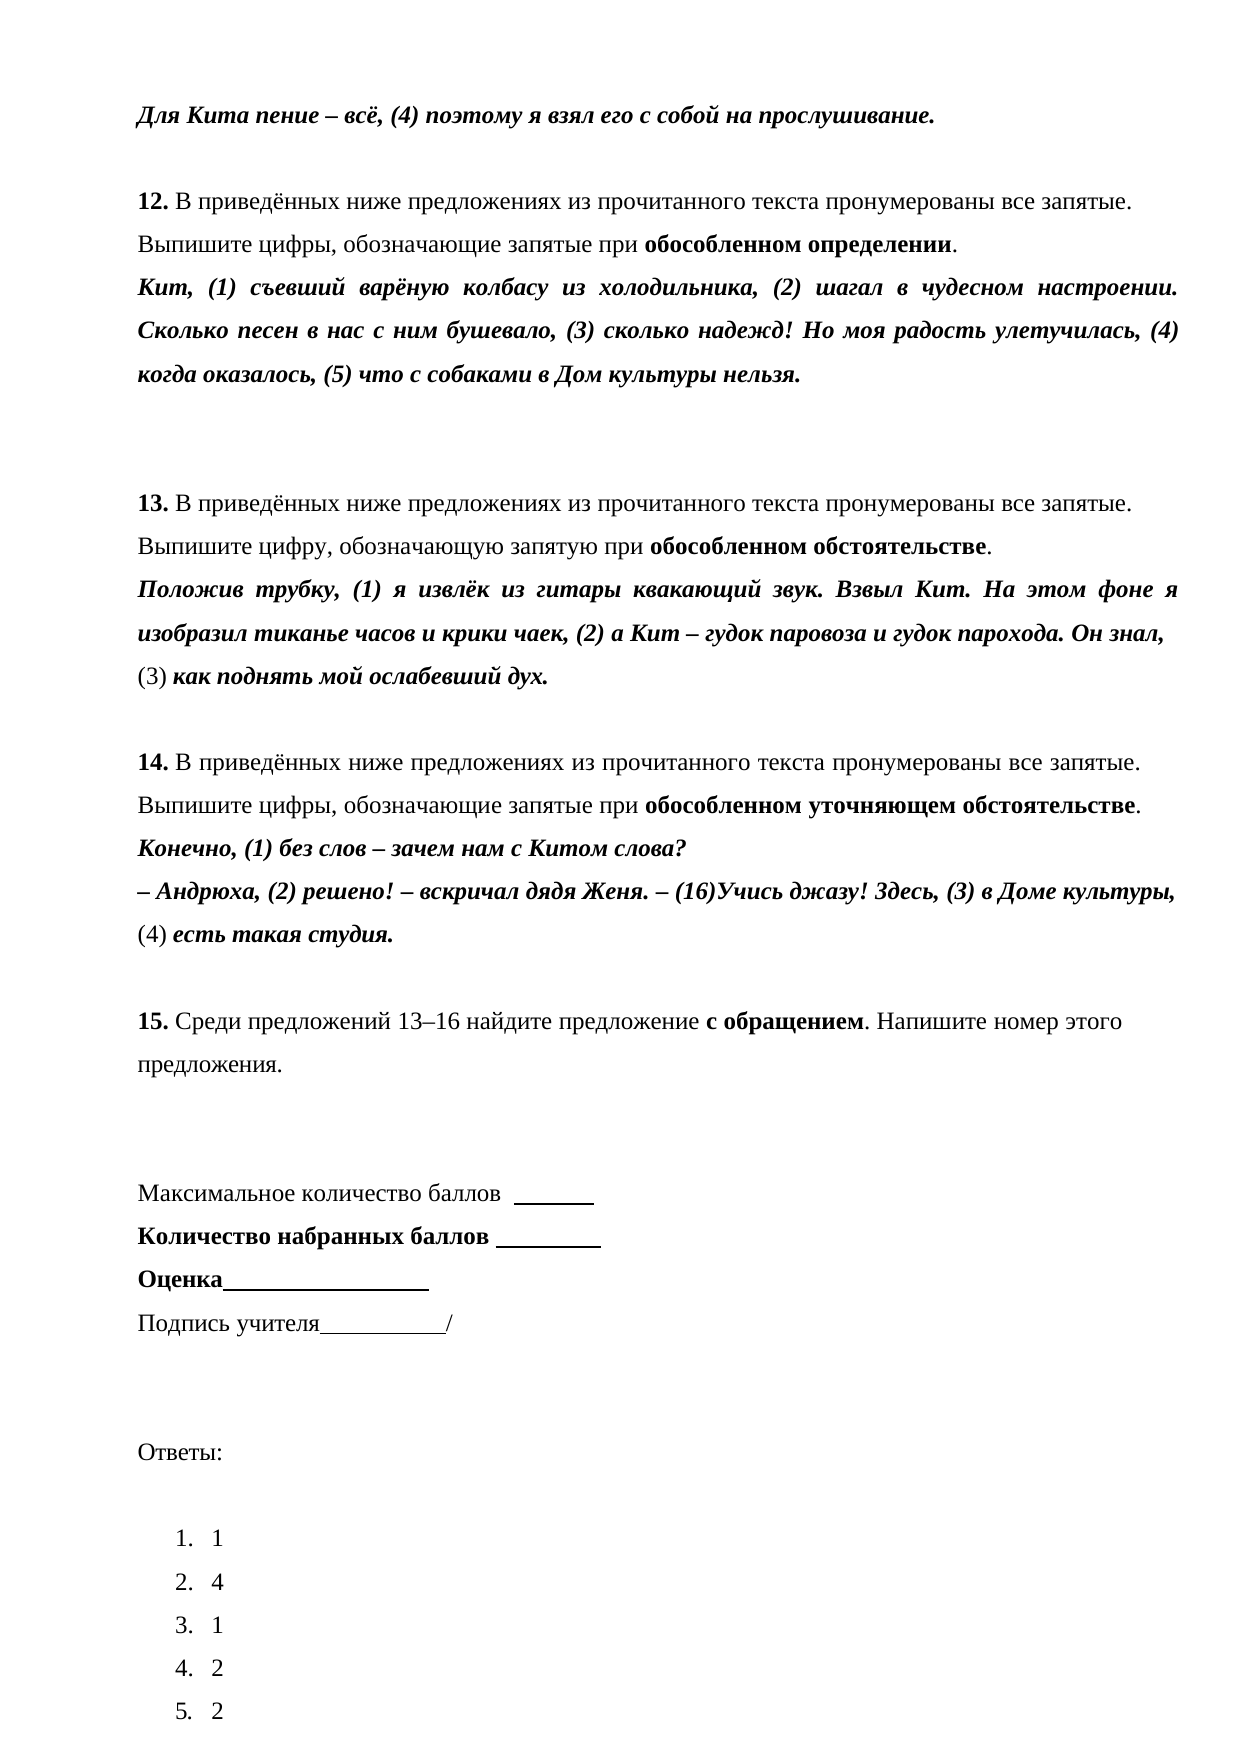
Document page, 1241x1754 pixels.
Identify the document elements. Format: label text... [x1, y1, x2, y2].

list есть такая студия. [137, 919, 1240, 948]
list В приведённых ниже предложениях из прочитанного текста пронумерованы все запятые. Выпишите цифры, обозначающие запятые при обособленном определении. [137, 186, 1132, 258]
text Ответы: [137, 1437, 1240, 1466]
text 2. 4 [175, 1567, 1240, 1595]
list В приведённых ниже предложениях из прочитанного текста пронумерованы все запятые. Выпишите цифры, обозначающие запятые при обособленном уточняющем обстоятельстве. Конечно, (1) без слов – зачем нам с Китом слова? [137, 747, 1142, 862]
text 3. 1 [175, 1610, 1240, 1638]
list Среди предложений 13–16 найдите предложение с обращением. Напишите номер этого предложения. [137, 1006, 1122, 1078]
subtitle Положив трубку, (1) я извлёк из гитары квакающий звук. Взвыл Кит. На этом фоне я изобразил тиканье часов и крики чаек, (2) а Кит – гудок паровоза и гудок парохода. Он знал, [137, 574, 1180, 646]
text 4. 2 [175, 1653, 1240, 1682]
subtitle – Андрюха, (2) решено! – вскричал дядя Женя. – (16)Учись джазу! 3десь, (3) в Доме культуры, [137, 876, 1240, 905]
text 1. 1 [175, 1523, 1240, 1552]
list В приведённых ниже предложениях из прочитанного текста пронумерованы все запятые. Выпишите цифру, обозначающую запятую при обособленном обстоятельстве. [137, 488, 1132, 560]
list как поднять мой ослабевший дух. [137, 661, 1240, 689]
text Максимальное количество баллов Количество набранных баллов Оценка [137, 1178, 602, 1293]
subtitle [137, 100, 1180, 129]
list 2 [175, 1696, 1240, 1725]
subtitle Кит, (1) съевший варёную колбасу из холодильника, (2) шагал в чудесном настроении. Сколько песен в нас с ним бушевало, (3) сколько надежд! Но моя радость улетучилась, (4) когда оказалось, (5) что с собаками в Дом культуры нельзя. [137, 272, 1180, 387]
text Подпись учителя / [137, 1308, 1240, 1336]
